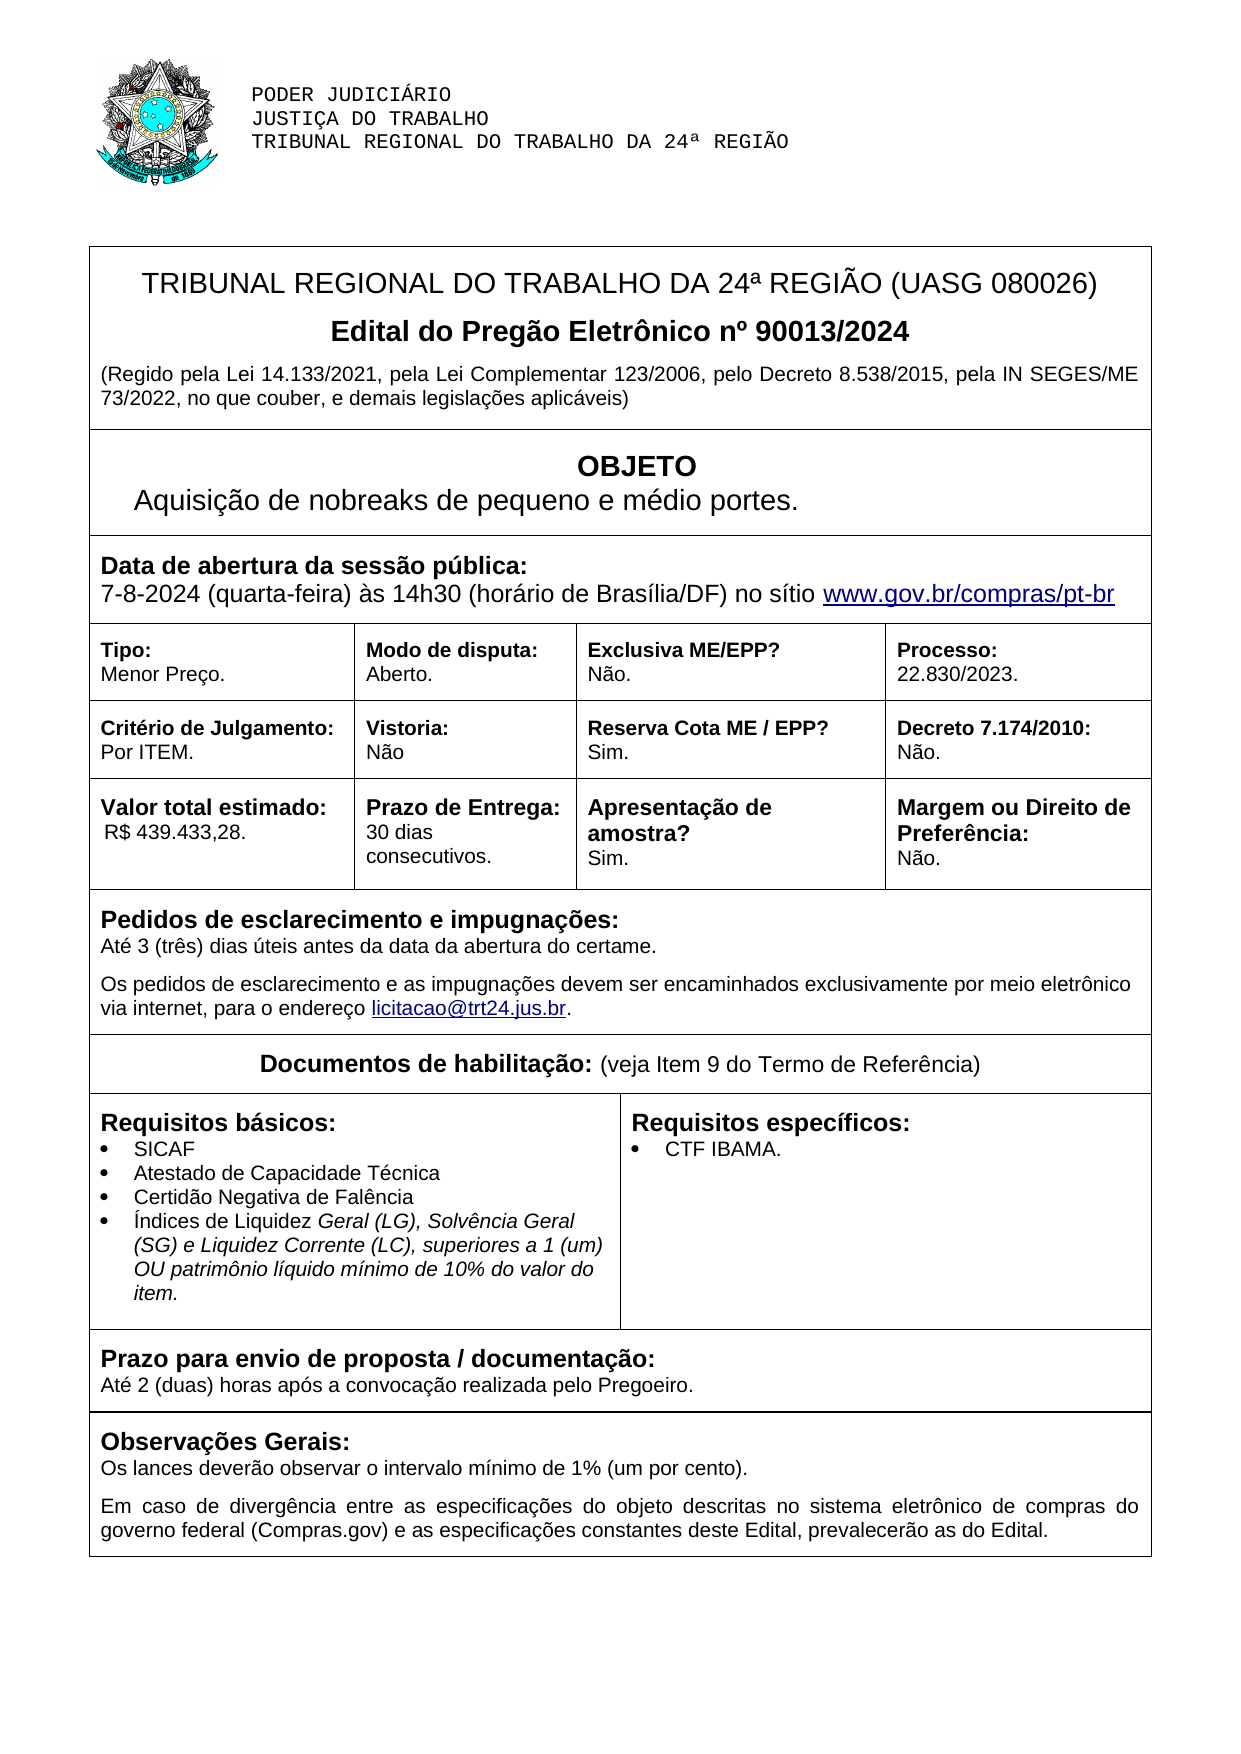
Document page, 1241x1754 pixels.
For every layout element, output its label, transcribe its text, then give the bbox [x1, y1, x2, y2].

table_cell Data de abertura da sessão pública: 7-8-2024 (quarta-feira) às 14h30 (horário de Brasília/DF) no sítio www.gov.br/compras/pt-br [90, 536, 1151, 623]
table_cell Observações Gerais: Os lances deverão observar o intervalo mínimo de 1% (um por cento). Em caso de divergência entre as especificações do objeto descritas no sistema eletrônico de compras do governo federal (Compras.gov) e as especificações constantes deste Edital, prevalecerão as do Edital. [90, 1413, 1151, 1556]
table_cell Apresentação de amostra? Sim. [577, 779, 885, 889]
table_cell OBJETO Aquisição de nobreaks de pequeno e médio portes. [90, 430, 1151, 535]
table_cell Pedidos de esclarecimento e impugnações: Até 3 (três) dias úteis antes da data da abertura do certame. Os pedidos de esclarecimento e as impugnações devem ser encaminhados exclusivamente por meio eletrônico via internet, para o endereço licitacao@trt24.jus.br. [90, 890, 1151, 1034]
table_cell Critério de Julgamento: Por ITEM. [90, 701, 354, 778]
table_cell Documentos de habilitação: (veja Item 9 do Termo de Referência) [90, 1035, 1151, 1093]
table_cell Margem ou Direito de Preferência: Não. [886, 779, 1151, 889]
table_cell Prazo de Entrega: 30 dias consecutivos. [355, 779, 576, 889]
table_cell Decreto 7.174/2010: Não. [886, 701, 1151, 778]
table_cell Reserva Cota ME / EPP? Sim. [577, 701, 885, 778]
table_cell Tipo: Menor Preço. [90, 624, 354, 700]
table_cell Modo de disputa: Aberto. [355, 624, 576, 700]
table_cell Valor total estimado: R$ 439.433,28. [90, 779, 354, 889]
table_cell Vistoria: Não [355, 701, 576, 778]
picture [96, 59, 220, 186]
table_cell Processo: 22.830/2023. [886, 624, 1151, 700]
table_cell Prazo para envio de proposta / documentação: Até 2 (duas) horas após a convocação realizada pelo Pregoeiro. [90, 1330, 1151, 1411]
table_header TRIBUNAL REGIONAL DO TRABALHO DA 24ª REGIÃO (UASG 080026) Edital do Pregão Eletrônico nº 90013/2024 (Regido pela Lei 14.133/2021, pela Lei Complementar 123/2006, pelo Decreto 8.538/2015, pela IN SEGES/ME 73/2022, no que couber, e demais legislações aplicáveis) [90, 247, 1151, 429]
table_cell Requisitos básicos: SICAF Atestado de Capacidade Técnica Certidão Negativa de Falência Índices de Liquidez Geral (LG), Solvência Geral (SG) e Liquidez Corrente (LC), superiores a 1 (um) OU patrimônio líquido mínimo de 10% do valor do item. [90, 1094, 620, 1329]
table_cell Exclusiva ME/EPP? Não. [577, 624, 885, 700]
table_cell Requisitos específicos: CTF IBAMA. [621, 1094, 1151, 1329]
